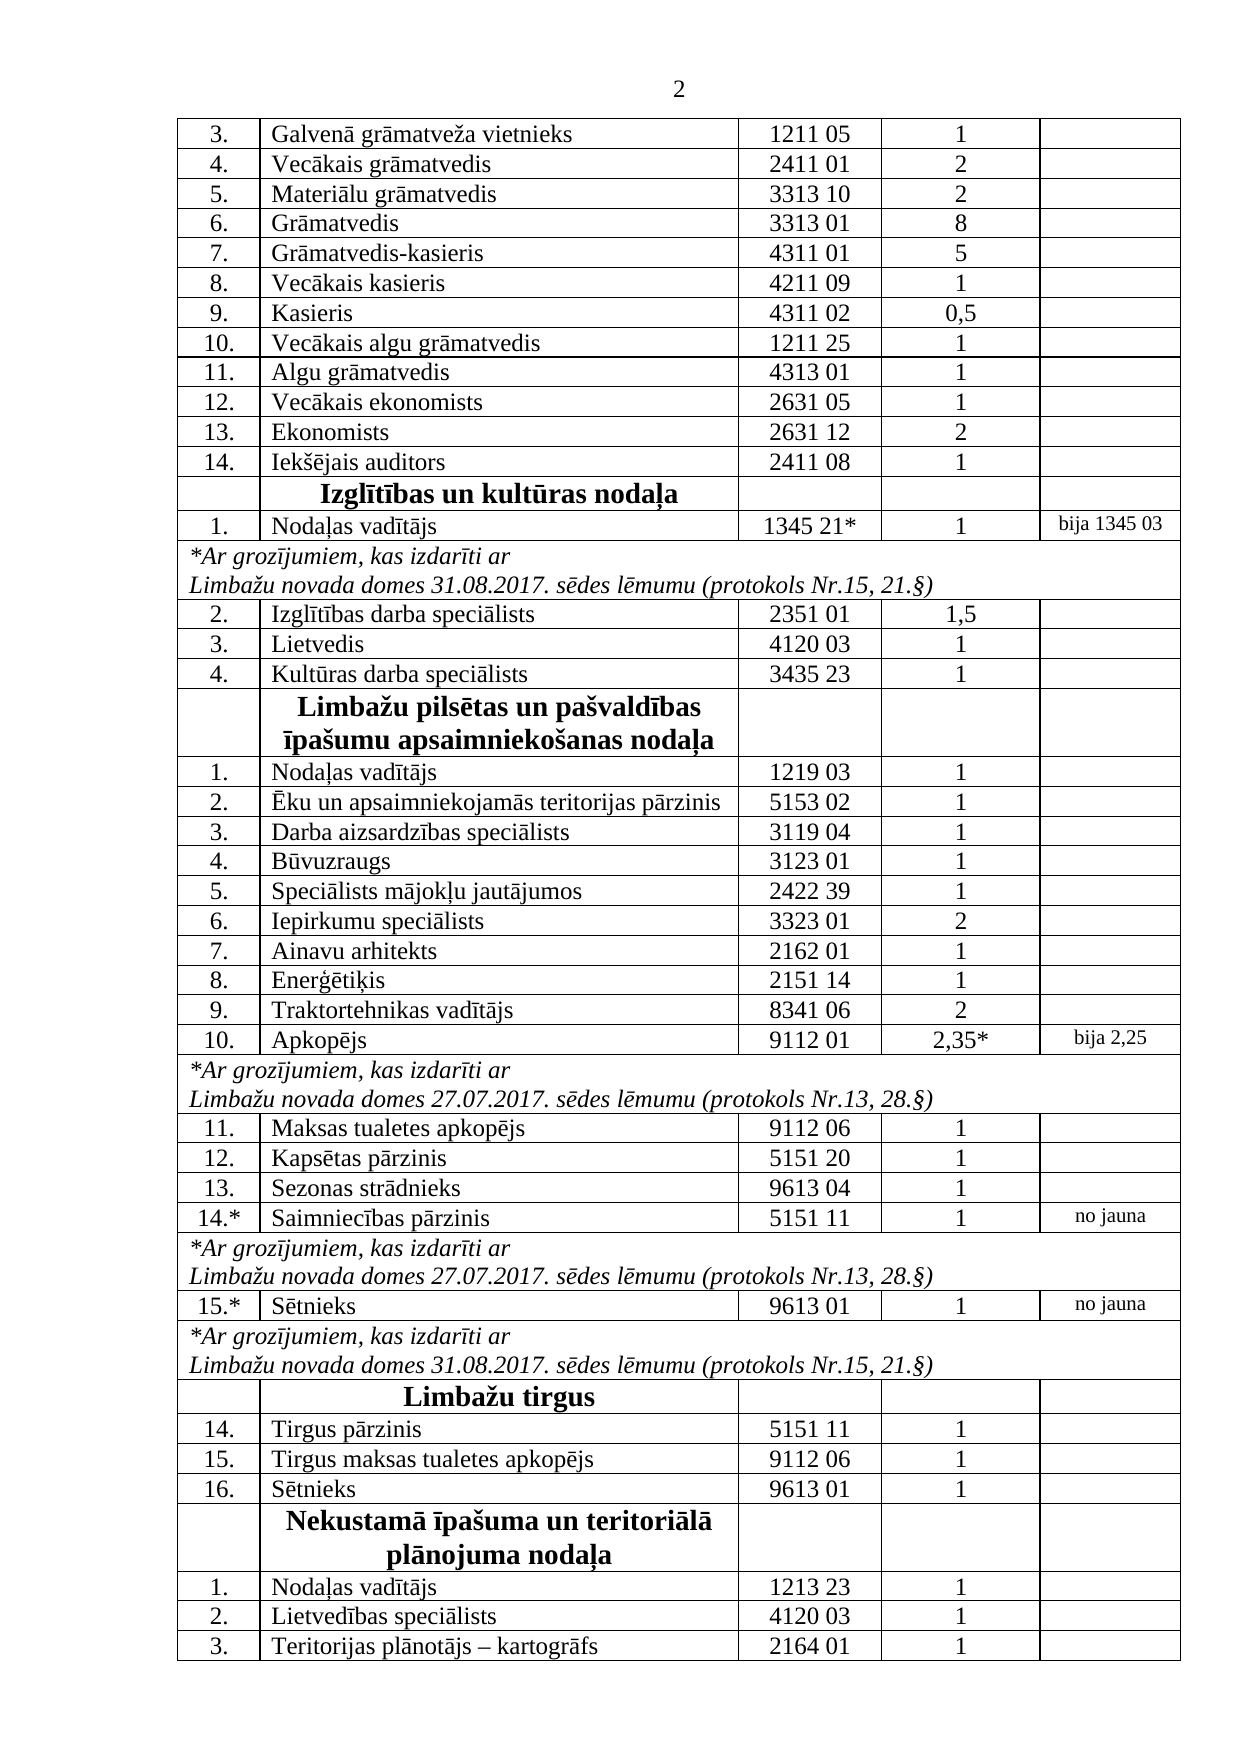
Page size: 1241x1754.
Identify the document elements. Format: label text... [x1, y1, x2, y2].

table_cell [178, 1504, 259, 1571]
table_cell [1041, 477, 1180, 510]
table_cell 4211 09 [739, 268, 881, 297]
table_cell [1041, 149, 1180, 178]
table_cell Vecākais algu grāmatvedis [261, 328, 738, 356]
table_cell Teritorijas plānotājs – kartogrāfs [261, 1631, 738, 1660]
table_cell Sētnieks [261, 1291, 738, 1320]
table_cell [1041, 757, 1180, 786]
table_cell [1041, 1572, 1180, 1600]
table_cell 3. [178, 629, 259, 658]
table_cell 5151 11 [739, 1203, 881, 1232]
table_cell [882, 477, 1039, 510]
table_cell Būvuzraugs [261, 846, 738, 875]
table_cell 1 [882, 1474, 1039, 1502]
table_cell [1041, 689, 1180, 756]
table_cell 2 [882, 906, 1039, 935]
table_cell 1 [882, 846, 1039, 875]
table_cell 2 [882, 417, 1039, 446]
table_cell Traktortehnikas vadītājs [261, 995, 738, 1024]
table_cell 2422 39 [739, 876, 881, 905]
table_cell [178, 477, 259, 510]
table_cell 5. [178, 179, 259, 207]
table_cell 1219 03 [739, 757, 881, 786]
table_cell 5. [178, 876, 259, 905]
table_cell [1041, 1601, 1180, 1630]
table_cell 4313 01 [739, 358, 881, 386]
table_cell 13. [178, 417, 259, 446]
table_cell Ekonomists [261, 417, 738, 446]
table_cell 9613 01 [739, 1291, 881, 1320]
table_cell 14. [178, 447, 259, 476]
table_cell 1 [882, 328, 1039, 356]
table_cell 13. [178, 1173, 259, 1202]
table_cell [1041, 1114, 1180, 1142]
table_cell 2351 01 [739, 600, 881, 628]
table_cell 4120 03 [739, 1601, 881, 1630]
table_cell 1 [882, 1572, 1039, 1600]
table_cell Saimniecības pārzinis [261, 1203, 738, 1232]
table_cell [882, 689, 1039, 756]
table_cell Ēku un apsaimniekojamās teritorijas pārzinis [261, 787, 738, 816]
table_cell 4311 02 [739, 298, 881, 327]
table_cell 2411 01 [739, 149, 881, 178]
table_cell 8. [178, 268, 259, 297]
table_cell [1041, 876, 1180, 905]
table_cell 9613 01 [739, 1474, 881, 1502]
table_cell 1 [882, 1114, 1039, 1142]
table_cell Sezonas strādnieks [261, 1173, 738, 1202]
table_cell 1 [882, 936, 1039, 964]
table_cell 2 [882, 995, 1039, 1024]
table_cell Lietvedības speciālists [261, 1601, 738, 1630]
table_cell 1 [882, 358, 1039, 386]
table_cell 1,5 [882, 600, 1039, 628]
table_cell 16. [178, 1474, 259, 1502]
table_cell 1 [882, 447, 1039, 476]
table_cell [1041, 846, 1180, 875]
table_cell [739, 689, 881, 756]
table_cell 4. [178, 149, 259, 178]
table_cell Lietvedis [261, 629, 738, 658]
table_cell 3. [178, 119, 259, 148]
table_cell Nodaļas vadītājs [261, 511, 738, 540]
table_cell 2. [178, 1601, 259, 1630]
table_cell 4. [178, 846, 259, 875]
table_cell [1041, 328, 1180, 356]
table_cell *Ar grozījumiem, kas izdarīti ar Limbažu novada domes 27.07.2017. sēdes lēmumu (protokols Nr.13, 28.§) [178, 1055, 1180, 1112]
table_cell 14.* [178, 1203, 259, 1232]
table_cell Nodaļas vadītājs [261, 757, 738, 786]
table_cell 5151 20 [739, 1143, 881, 1172]
table_cell no jauna [1041, 1291, 1180, 1320]
table_cell 1 [882, 1173, 1039, 1202]
table_cell 2151 14 [739, 966, 881, 994]
table_cell Darba aizsardzības speciālists [261, 817, 738, 845]
table_cell [739, 1380, 881, 1413]
table_cell 14. [178, 1414, 259, 1443]
table_cell [1041, 1474, 1180, 1502]
table_cell 1 [882, 1143, 1039, 1172]
table_cell [1041, 238, 1180, 267]
table_cell 8. [178, 966, 259, 994]
table_cell bija 2,25 [1041, 1025, 1180, 1054]
table_cell Izglītības darba speciālists [261, 600, 738, 628]
table_cell 1 [882, 387, 1039, 416]
table_cell 9. [178, 995, 259, 1024]
table_cell 1211 05 [739, 119, 881, 148]
table_cell Grāmatvedis-kasieris [261, 238, 738, 267]
table_cell 2162 01 [739, 936, 881, 964]
table_cell 11. [178, 1114, 259, 1142]
table_cell [1041, 906, 1180, 935]
table_cell 3313 10 [739, 179, 881, 207]
table_cell 3123 01 [739, 846, 881, 875]
table_cell 8 [882, 209, 1039, 237]
table_cell 6. [178, 209, 259, 237]
table_cell 9112 06 [739, 1114, 881, 1142]
table_cell 5153 02 [739, 787, 881, 816]
table_cell [1041, 787, 1180, 816]
table_cell *Ar grozījumiem, kas izdarīti ar Limbažu novada domes 31.08.2017. sēdes lēmumu (protokols Nr.15, 21.§) [178, 1321, 1180, 1378]
table_cell 1 [882, 817, 1039, 845]
table_cell 5151 11 [739, 1414, 881, 1443]
table_cell 1 [882, 1444, 1039, 1473]
table_cell *Ar grozījumiem, kas izdarīti ar Limbažu novada domes 31.08.2017. sēdes lēmumu (protokols Nr.15, 21.§) [178, 541, 1180, 598]
table_cell [1041, 358, 1180, 386]
table_cell 9112 01 [739, 1025, 881, 1054]
table_cell [1041, 268, 1180, 297]
table_cell [1041, 1414, 1180, 1443]
table_cell Apkopējs [261, 1025, 738, 1054]
table_cell Materiālu grāmatvedis [261, 179, 738, 207]
table_cell 2164 01 [739, 1631, 881, 1660]
table_cell Vecākais kasieris [261, 268, 738, 297]
table_cell 1345 21* [739, 511, 881, 540]
table_cell Sētnieks [261, 1474, 738, 1502]
table_cell 1 [882, 1203, 1039, 1232]
table_cell Galvenā grāmatveža vietnieks [261, 119, 738, 148]
table_cell [1041, 659, 1180, 688]
table_cell Tirgus pārzinis [261, 1414, 738, 1443]
table_cell [1041, 600, 1180, 628]
table_cell 3119 04 [739, 817, 881, 845]
table_cell Nodaļas vadītājs [261, 1572, 738, 1600]
table_cell 9613 04 [739, 1173, 881, 1202]
table_cell 1 [882, 511, 1039, 540]
table_cell 1 [882, 966, 1039, 994]
table_cell [1041, 995, 1180, 1024]
table_cell 3. [178, 1631, 259, 1660]
table_cell 1 [882, 1601, 1039, 1630]
table_cell 2631 05 [739, 387, 881, 416]
table_cell Ainavu arhitekts [261, 936, 738, 964]
table_cell 6. [178, 906, 259, 935]
table_cell [882, 1380, 1039, 1413]
table_cell Grāmatvedis [261, 209, 738, 237]
table_cell Enerģētiķis [261, 966, 738, 994]
table_cell [1041, 387, 1180, 416]
table_cell 1 [882, 757, 1039, 786]
table_cell [1041, 629, 1180, 658]
table_cell Vecākais grāmatvedis [261, 149, 738, 178]
table_cell 1 [882, 1291, 1039, 1320]
table_cell [1041, 298, 1180, 327]
table_cell Speciālists mājokļu jautājumos [261, 876, 738, 905]
table_cell 1 [882, 268, 1039, 297]
table_cell 2,35* [882, 1025, 1039, 1054]
table_cell 1. [178, 757, 259, 786]
table_cell 12. [178, 1143, 259, 1172]
table_cell 7. [178, 238, 259, 267]
table_cell 15. [178, 1444, 259, 1473]
table_cell [1041, 966, 1180, 994]
table_cell Limbažu tirgus [261, 1380, 738, 1413]
table_cell [1041, 1143, 1180, 1172]
table_cell 4120 03 [739, 629, 881, 658]
table_cell 2 [882, 149, 1039, 178]
table_cell 10. [178, 328, 259, 356]
table_cell [178, 1380, 259, 1413]
table_cell 9. [178, 298, 259, 327]
table_cell [1041, 1504, 1180, 1571]
table_cell Nekustamā īpašuma un teritoriālā plānojuma nodaļa [261, 1504, 738, 1571]
table_cell [1041, 936, 1180, 964]
table_cell 1. [178, 511, 259, 540]
table_cell 7. [178, 936, 259, 964]
table_cell [1041, 209, 1180, 237]
table_cell [882, 1504, 1039, 1571]
table_cell 1213 23 [739, 1572, 881, 1600]
table_cell 1 [882, 119, 1039, 148]
table_cell [1041, 119, 1180, 148]
table_cell *Ar grozījumiem, kas izdarīti ar Limbažu novada domes 27.07.2017. sēdes lēmumu (protokols Nr.13, 28.§) [178, 1233, 1180, 1290]
table_cell [1041, 1631, 1180, 1660]
table_cell 1 [882, 1414, 1039, 1443]
table_cell 1211 25 [739, 328, 881, 356]
table_cell [1041, 1444, 1180, 1473]
table_cell [1041, 179, 1180, 207]
table_cell Izglītības un kultūras nodaļa [261, 477, 738, 510]
table_cell Iepirkumu speciālists [261, 906, 738, 935]
table_cell 2. [178, 787, 259, 816]
table_cell 4. [178, 659, 259, 688]
table_cell 11. [178, 358, 259, 386]
table_cell no jauna [1041, 1203, 1180, 1232]
table_cell 8341 06 [739, 995, 881, 1024]
table_cell 2631 12 [739, 417, 881, 446]
table_cell 12. [178, 387, 259, 416]
table_cell 3313 01 [739, 209, 881, 237]
table_cell 3323 01 [739, 906, 881, 935]
table_cell 9112 06 [739, 1444, 881, 1473]
table_cell Vecākais ekonomists [261, 387, 738, 416]
table_cell Kultūras darba speciālists [261, 659, 738, 688]
table_cell 1 [882, 629, 1039, 658]
table_cell 1 [882, 1631, 1039, 1660]
table_cell Limbažu pilsētas un pašvaldības īpašumu apsaimniekošanas nodaļa [261, 689, 738, 756]
table_cell Kasieris [261, 298, 738, 327]
table_cell [1041, 1380, 1180, 1413]
table_cell [178, 689, 259, 756]
table_cell [739, 1504, 881, 1571]
table_cell 15.* [178, 1291, 259, 1320]
table_cell [1041, 417, 1180, 446]
table_cell [739, 477, 881, 510]
table_cell 3435 23 [739, 659, 881, 688]
table_cell [1041, 447, 1180, 476]
table_cell Kapsētas pārzinis [261, 1143, 738, 1172]
table_cell Tirgus maksas tualetes apkopējs [261, 1444, 738, 1473]
table_cell Iekšējais auditors [261, 447, 738, 476]
table_cell [1041, 817, 1180, 845]
table_cell 0,5 [882, 298, 1039, 327]
table_cell 3. [178, 817, 259, 845]
table_cell 4311 01 [739, 238, 881, 267]
table_cell [1041, 1173, 1180, 1202]
table_cell 2411 08 [739, 447, 881, 476]
table_cell 2. [178, 600, 259, 628]
table_cell Algu grāmatvedis [261, 358, 738, 386]
table_cell 1. [178, 1572, 259, 1600]
table_cell 1 [882, 659, 1039, 688]
table_cell 2 [882, 179, 1039, 207]
table_cell bija 1345 03 [1041, 511, 1180, 540]
table_cell 1 [882, 876, 1039, 905]
table_cell 1 [882, 787, 1039, 816]
table_cell 5 [882, 238, 1039, 267]
table_cell 10. [178, 1025, 259, 1054]
table_cell Maksas tualetes apkopējs [261, 1114, 738, 1142]
